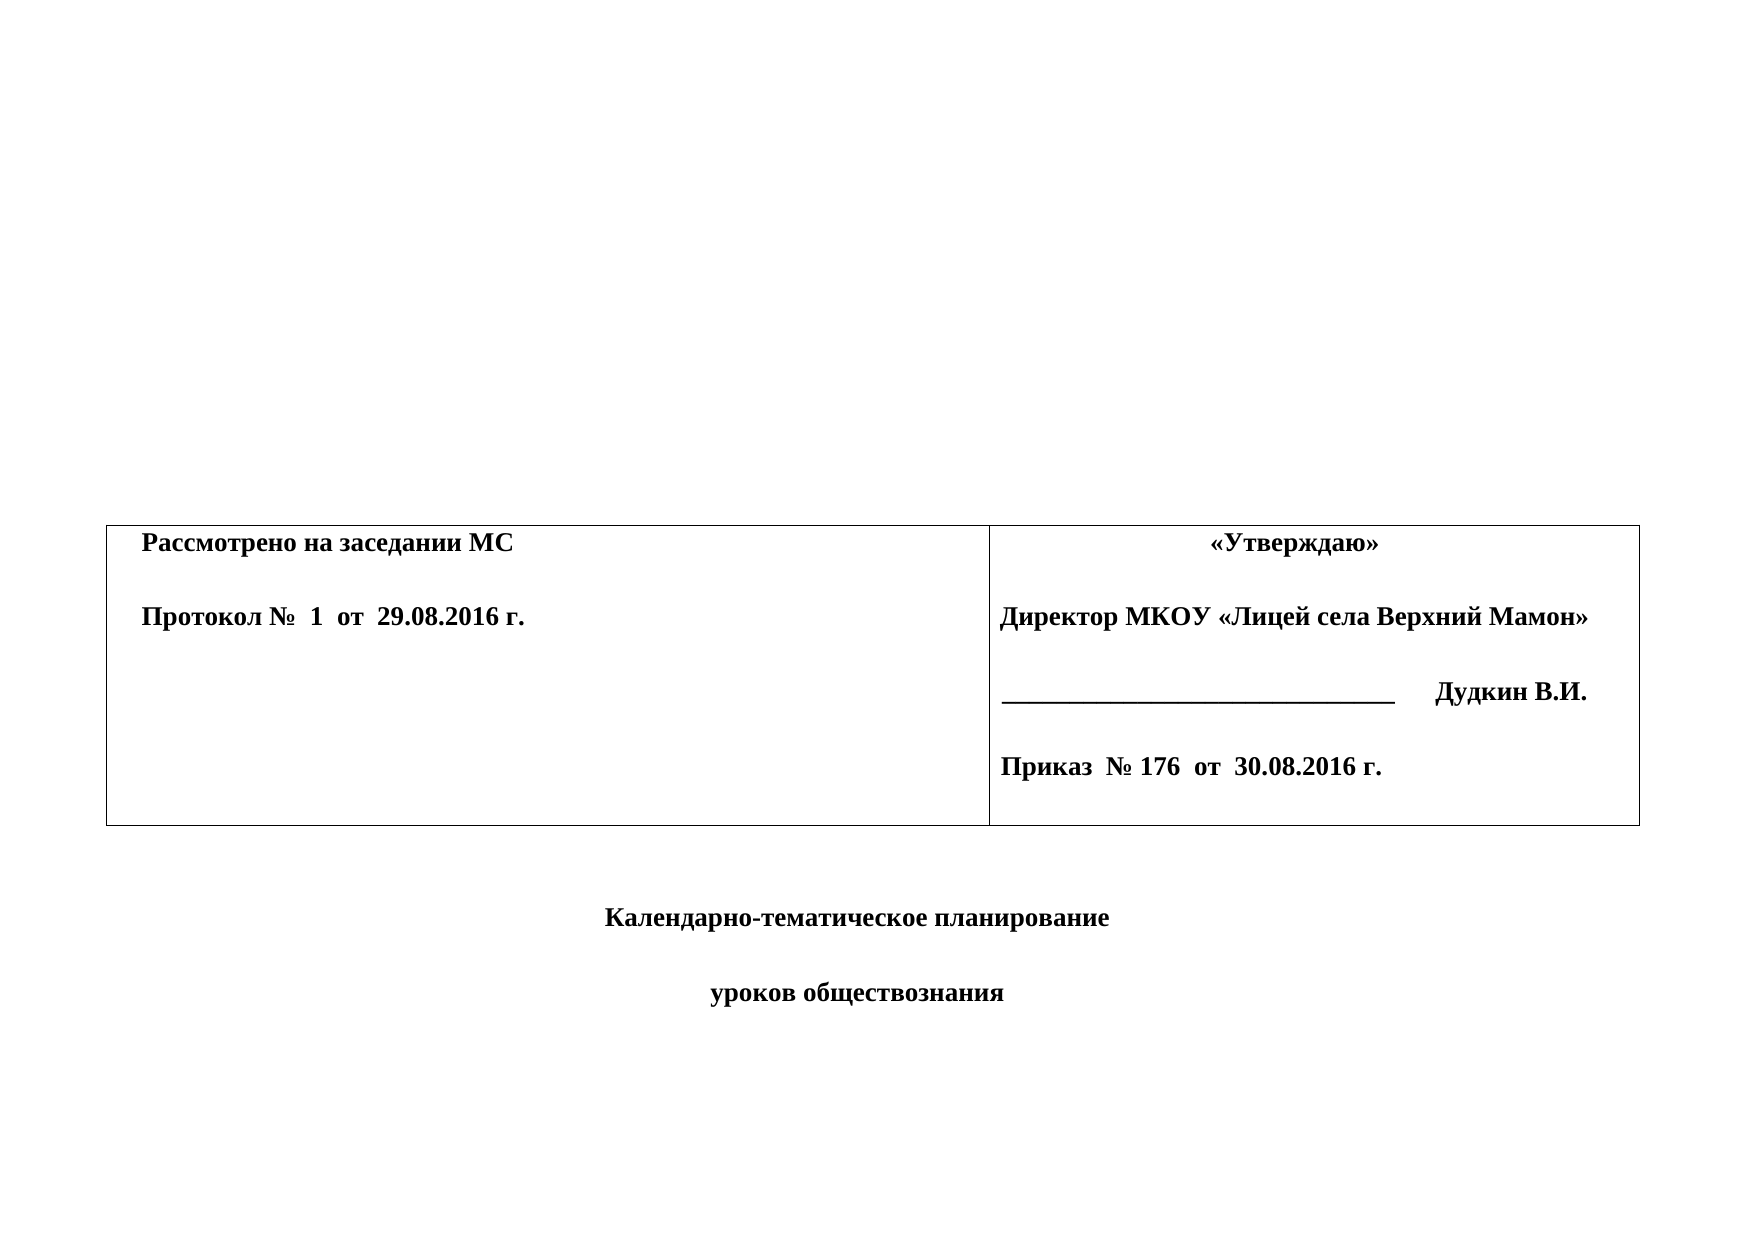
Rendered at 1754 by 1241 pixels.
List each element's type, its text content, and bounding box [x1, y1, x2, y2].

text Календарно-тематическое планирование [81, 901, 1634, 932]
text уроков обществознания [81, 976, 1634, 1007]
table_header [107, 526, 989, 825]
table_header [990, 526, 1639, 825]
